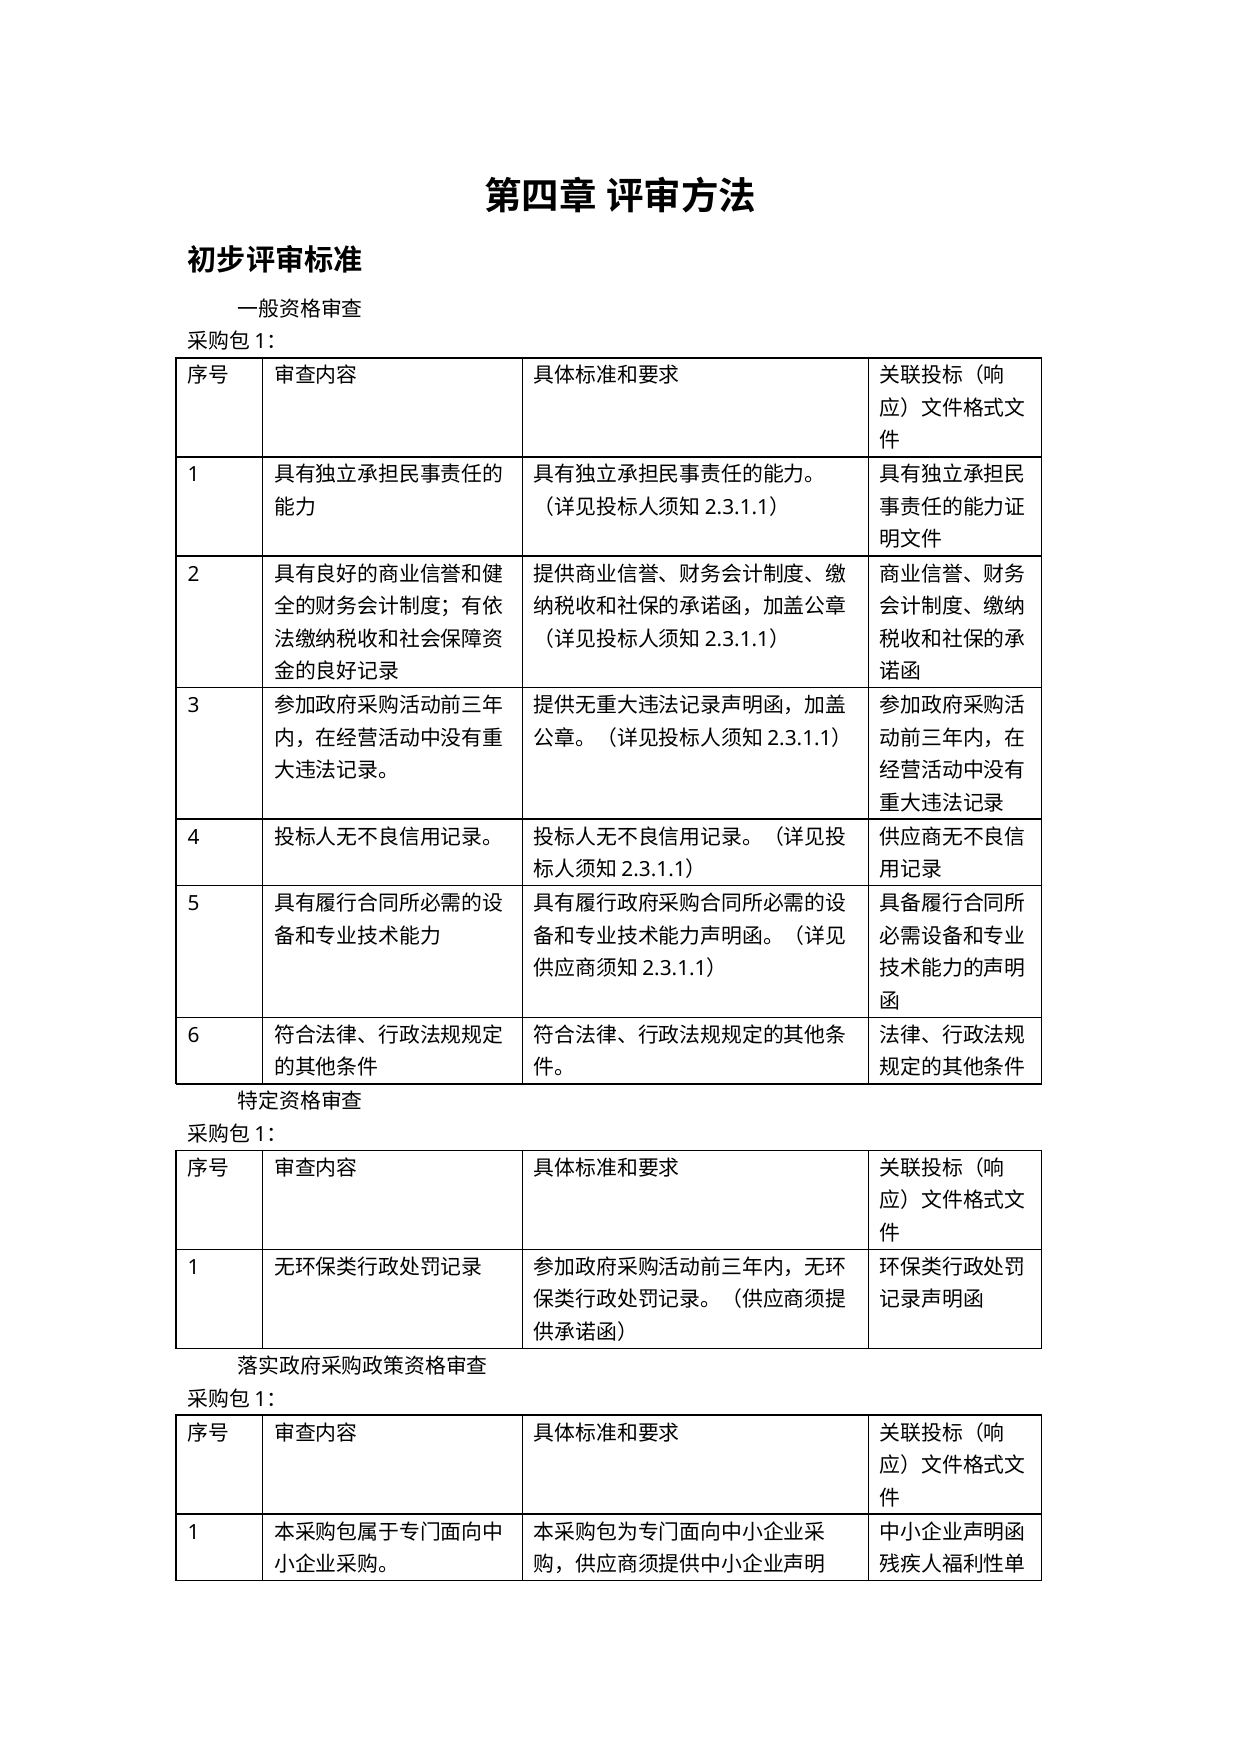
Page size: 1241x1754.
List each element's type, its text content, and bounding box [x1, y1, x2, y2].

text 一般资格审查 [187, 292, 1053, 324]
text 第四章 评审方法 [187, 162, 1053, 227]
table_header 关联投标（响应）文件格式文件 [869, 1151, 1041, 1248]
table_cell 1 [177, 1250, 262, 1348]
table_cell 符合法律、行政法规规定的其他条件 [263, 1018, 522, 1083]
text 采购包1： [187, 1382, 1053, 1414]
table_cell 具有独立承担民事责任的能力。（详见投标人须知2.3.1.1） [523, 458, 868, 555]
table_cell 具有履行合同所必需的设备和专业技术能力 [263, 886, 522, 1016]
text 落实政府采购政策资格审查 [187, 1349, 1053, 1382]
table_cell 法律、行政法规规定的其他条件 [869, 1018, 1041, 1083]
table_cell 商业信誉、财务会计制度、缴纳税收和社保的承诺函 [869, 557, 1041, 687]
table_cell 3 [177, 688, 262, 818]
table_header 具体标准和要求 [523, 1151, 868, 1248]
table_cell 提供无重大违法记录声明函，加盖公章。（详见投标人须知2.3.1.1） [523, 688, 868, 818]
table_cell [869, 1515, 1041, 1580]
table_cell 参加政府采购活动前三年内，无环保类行政处罚记录。（供应商须提供承诺函） [523, 1250, 868, 1348]
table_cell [523, 1515, 868, 1580]
table_header 具体标准和要求 [523, 1416, 868, 1513]
table_header 审查内容 [263, 1416, 522, 1513]
table_cell 本采购包属于专门面向中小企业采购。 [263, 1515, 522, 1580]
table_header 关联投标（响应）文件格式文件 [869, 359, 1041, 456]
table_cell 具有独立承担民事责任的能力 [263, 458, 522, 555]
text 初步评审标准 [187, 227, 1053, 292]
table_cell 参加政府采购活动前三年内，在经营活动中没有重大违法记录 [869, 688, 1041, 818]
table_cell 提供商业信誉、财务会计制度、缴纳税收和社保的承诺函，加盖公章（详见投标人须知2.3.1.1） [523, 557, 868, 687]
table_cell 投标人无不良信用记录。（详见投标人须知2.3.1.1） [523, 820, 868, 885]
table_cell 1 [177, 458, 262, 555]
table_cell 符合法律、行政法规规定的其他条件。 [523, 1018, 868, 1083]
table_cell 投标人无不良信用记录。 [263, 820, 522, 885]
table_cell 6 [177, 1018, 262, 1083]
table_cell 2 [177, 557, 262, 687]
table_header 审查内容 [263, 359, 522, 456]
table_cell 具有履行政府采购合同所必需的设备和专业技术能力声明函。（详见供应商须知2.3.1.1） [523, 886, 868, 1016]
table_cell 1 [177, 1515, 262, 1580]
table_cell 5 [177, 886, 262, 1016]
table_cell 环保类行政处罚记录声明函 [869, 1250, 1041, 1348]
table_cell 具有独立承担民事责任的能力证明文件 [869, 458, 1041, 555]
table_cell 无环保类行政处罚记录 [263, 1250, 522, 1348]
table_header 序号 [177, 359, 262, 456]
table_header 审查内容 [263, 1151, 522, 1248]
table_cell 具备履行合同所必需设备和专业技术能力的声明函 [869, 886, 1041, 1016]
text 采购包1： [187, 324, 1053, 357]
table_header 序号 [177, 1416, 262, 1513]
table_header 关联投标（响应）文件格式文件 [869, 1416, 1041, 1513]
text 特定资格审查 [187, 1084, 1053, 1117]
text 采购包1： [187, 1117, 1053, 1149]
table_cell 具有良好的商业信誉和健全的财务会计制度；有依法缴纳税收和社会保障资金的良好记录 [263, 557, 522, 687]
table_cell 4 [177, 820, 262, 885]
table_cell 参加政府采购活动前三年内，在经营活动中没有重大违法记录。 [263, 688, 522, 818]
table_header 具体标准和要求 [523, 359, 868, 456]
table_header 序号 [177, 1151, 262, 1248]
table_cell 供应商无不良信用记录 [869, 820, 1041, 885]
